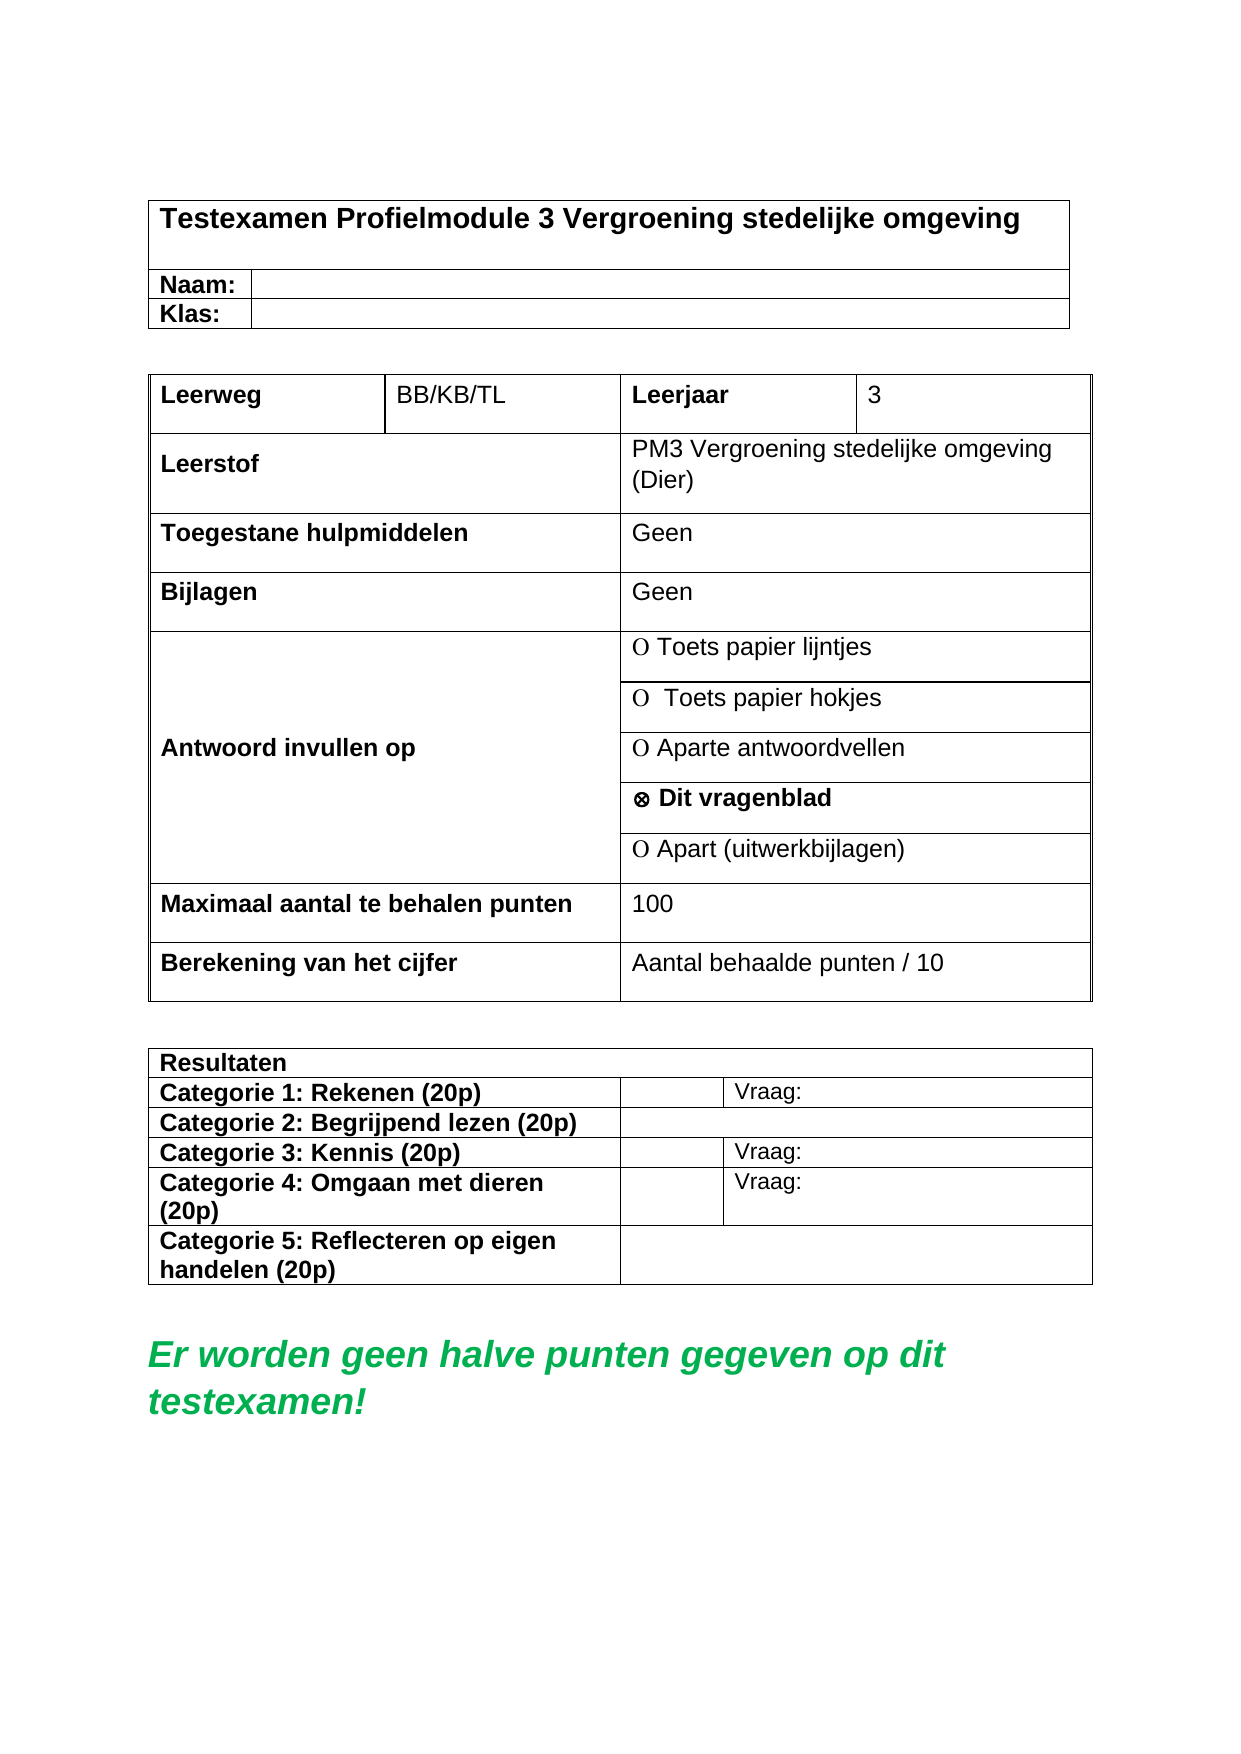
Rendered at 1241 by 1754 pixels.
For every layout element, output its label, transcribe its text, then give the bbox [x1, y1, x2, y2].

table_cell Categorie 3: Kennis (20p) [149, 1138, 620, 1167]
table_cell [252, 299, 1069, 328]
table_cell Berekening van het cijfer [151, 943, 620, 1001]
table_cell Apart (uitwerkbijlagen) [621, 834, 1090, 883]
text Er worden geen halve punten gegeven op dit testexamen! [148, 1332, 1093, 1422]
table_cell [621, 1168, 723, 1225]
table_cell Dit vragenblad [621, 783, 1090, 833]
table_header Leerweg [151, 375, 384, 433]
table_header Leerjaar [621, 375, 856, 433]
table_cell Klas: [149, 299, 251, 328]
table_cell Aantal behaalde punten / 10 [621, 943, 1090, 1001]
table_cell Categorie 2: Begrijpend lezen (20p) [149, 1108, 620, 1137]
table_cell Naam: [149, 270, 251, 298]
table_cell [621, 1078, 723, 1107]
table_cell Vraag: [724, 1078, 1092, 1107]
table_cell Bijlagen [151, 573, 620, 631]
table_cell Aparte antwoordvellen [621, 733, 1090, 782]
table_cell Maximaal aantal te behalen punten [151, 884, 620, 942]
table_header Testexamen Profielmodule 3 Vergroening stedelijke omgeving [149, 201, 1069, 268]
table_cell [621, 1226, 1092, 1284]
table_cell [252, 270, 1069, 298]
table_cell Categorie 1: Rekenen (20p) [149, 1078, 620, 1107]
table_cell Antwoord invullen op [151, 632, 620, 883]
table_header Resultaten [149, 1049, 1092, 1077]
table_cell Geen [621, 573, 1090, 631]
table_cell Toegestane hulpmiddelen [151, 514, 620, 572]
table_cell [621, 1138, 723, 1167]
table_cell 100 [621, 884, 1090, 942]
table_cell Toets papier hokjes [621, 683, 1090, 732]
table_cell Vraag: [724, 1138, 1092, 1167]
table_cell Categorie 5: Reflecteren op eigen handelen (20p) [149, 1226, 620, 1284]
table_cell [621, 1108, 1092, 1137]
table_cell PM3 Vergroening stedelijke omgeving (Dier) [621, 434, 1090, 513]
table_cell Leerstof [151, 434, 620, 513]
table_cell Categorie 4: Omgaan met dieren (20p) [149, 1168, 620, 1225]
table_cell Geen [621, 514, 1090, 572]
table_header BB/KB/TL [386, 375, 620, 433]
table_cell Toets papier lijntjes [621, 632, 1090, 681]
table_cell Vraag: [724, 1168, 1092, 1225]
table_header 3 [857, 375, 1090, 433]
